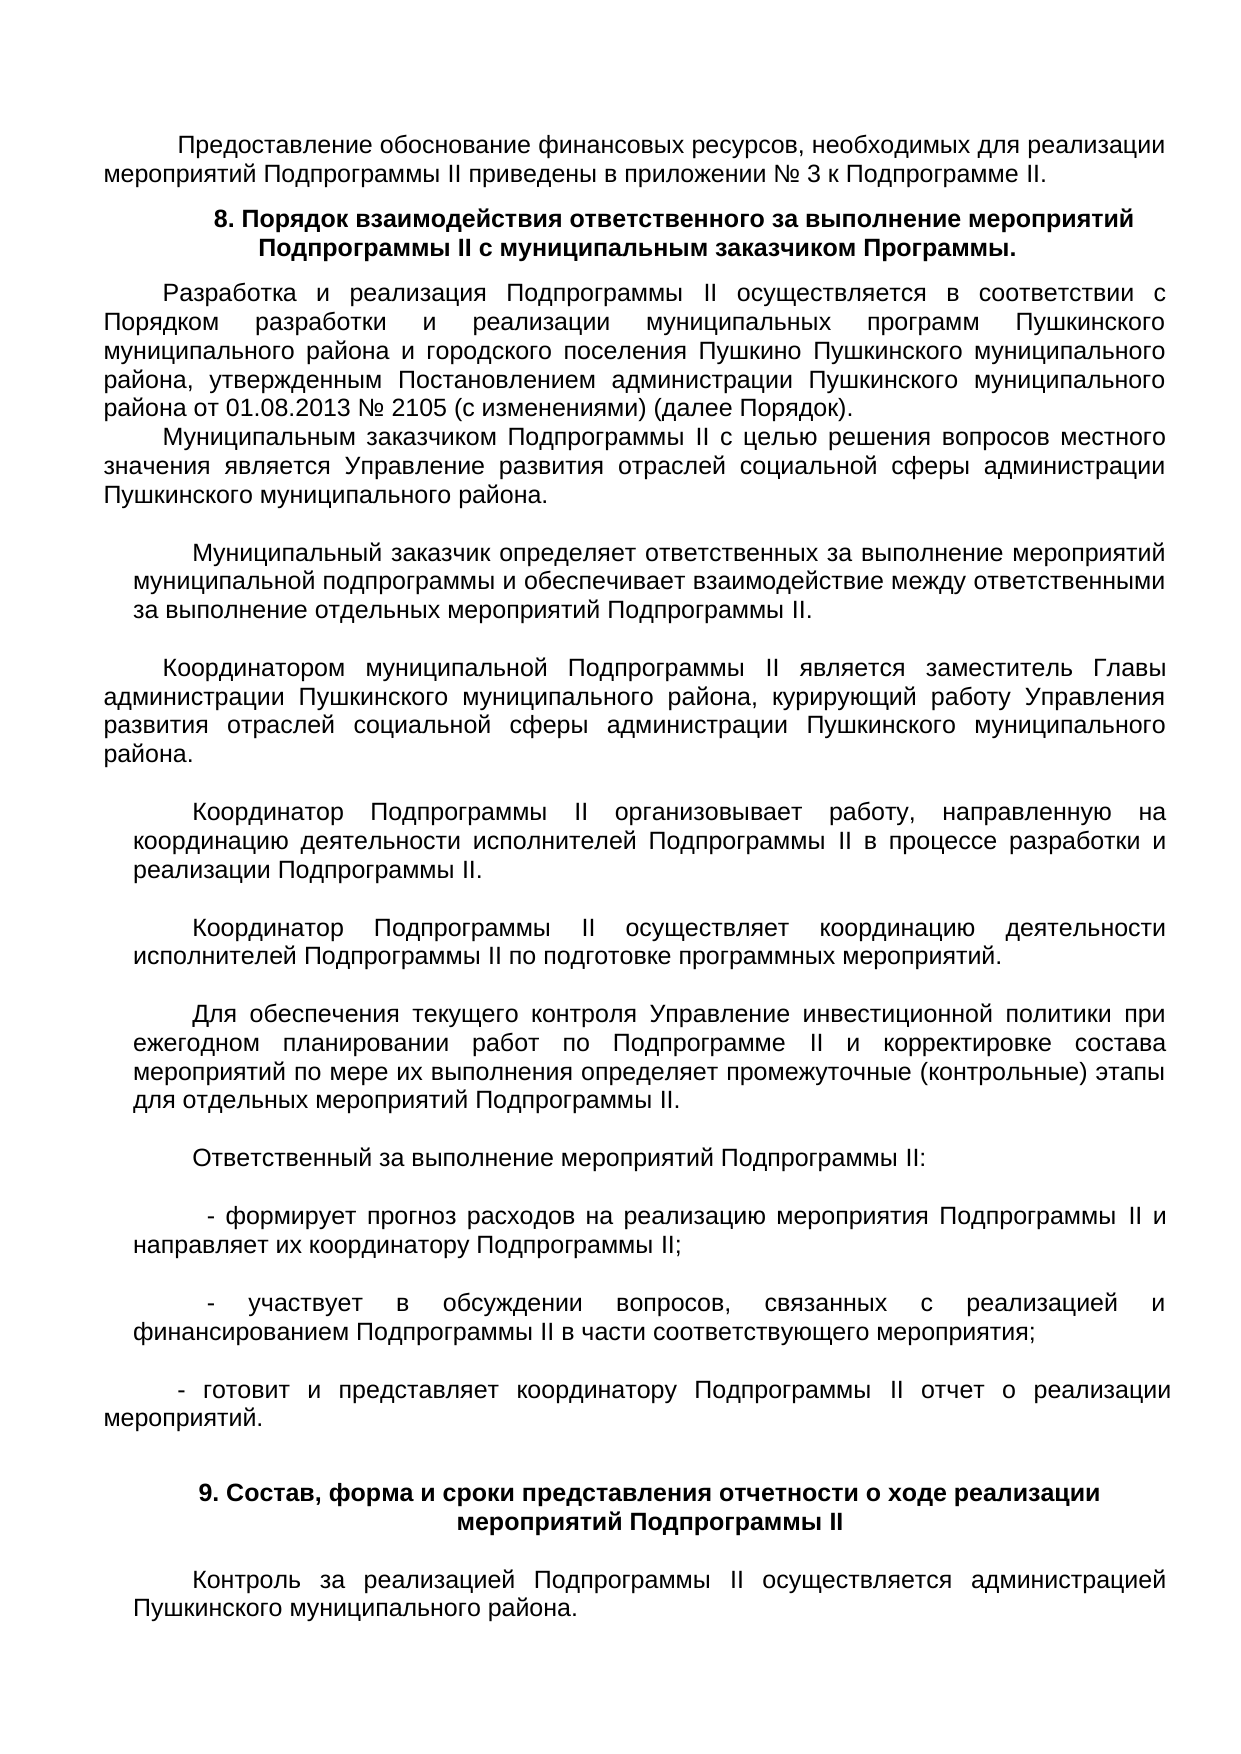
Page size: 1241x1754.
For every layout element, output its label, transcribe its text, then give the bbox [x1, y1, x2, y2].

text Ответственный за выполнение мероприятий Подпрограммы II: [133, 1143, 1167, 1172]
text Контроль за реализацией Подпрограммы II осуществляется администрацией Пушкинского муниципального района. [133, 1565, 1167, 1622]
text Разработка и реализация Подпрограммы II осуществляется в соответствии с Порядком разработки и реализации муниципальных программ Пушкинского муниципального района и городского поселения Пушкино Пушкинского муниципального района, утвержденным Постановлением администрации Пушкинского муниципального района от 01.08.2013 № 2105 (с изменениями) (далее Порядок). [103, 278, 1167, 422]
text Координатором муниципальной Подпрограммы II является заместитель Главы администрации Пушкинского муниципального района, курирующий работу Управления развития отраслей социальной сферы администрации Пушкинского муниципального района. [103, 653, 1167, 768]
text Координатор Подпрограммы II организовывает работу, направленную на координацию деятельности исполнителей Подпрограммы II в процессе разработки и реализации Подпрограммы II. [133, 797, 1167, 883]
text Для обеспечения текущего контроля Управление инвестиционной политики при ежегодном планировании работ по Подпрограмме II и корректировке состава мероприятий по мере их выполнения определяет промежуточные (контрольные) этапы для отдельных мероприятий Подпрограммы II. [133, 999, 1167, 1114]
text - формирует прогноз расходов на реализацию мероприятия Подпрограммы II и направляет их координатору Подпрограммы II; [133, 1201, 1167, 1259]
text 8. Порядок взаимодействия ответственного за выполнение мероприятий Подпрограммы II c муниципальным заказчиком Программы. [103, 204, 1172, 262]
text Муниципальным заказчиком Подпрограммы II с целью решения вопросов местного значения является Управление развития отраслей социальной сферы администрации Пушкинского муниципального района. [103, 422, 1167, 508]
text Предоставление обоснование финансовых ресурсов, необходимых для реализации мероприятий Подпрограммы II приведены в приложении № 3 к Подпрограмме II. [103, 130, 1167, 187]
text - готовит и представляет координатору Подпрограммы II отчет о реализации мероприятий. [103, 1374, 1172, 1432]
text 9. Состав, форма и сроки представления отчетности о ходе реализации мероприятий Подпрограммы II [133, 1478, 1167, 1536]
text Муниципальный заказчик определяет ответственных за выполнение мероприятий муниципальной подпрограммы и обеспечивает взаимодействие между ответственными за выполнение отдельных мероприятий Подпрограммы II. [133, 537, 1167, 624]
text Координатор Подпрограммы II осуществляет координацию деятельности исполнителей Подпрограммы II по подготовке программных мероприятий. [133, 912, 1167, 970]
text - участвует в обсуждении вопросов, связанных с реализацией и финансированием Подпрограммы II в части соответствующего мероприятия; [133, 1288, 1167, 1345]
